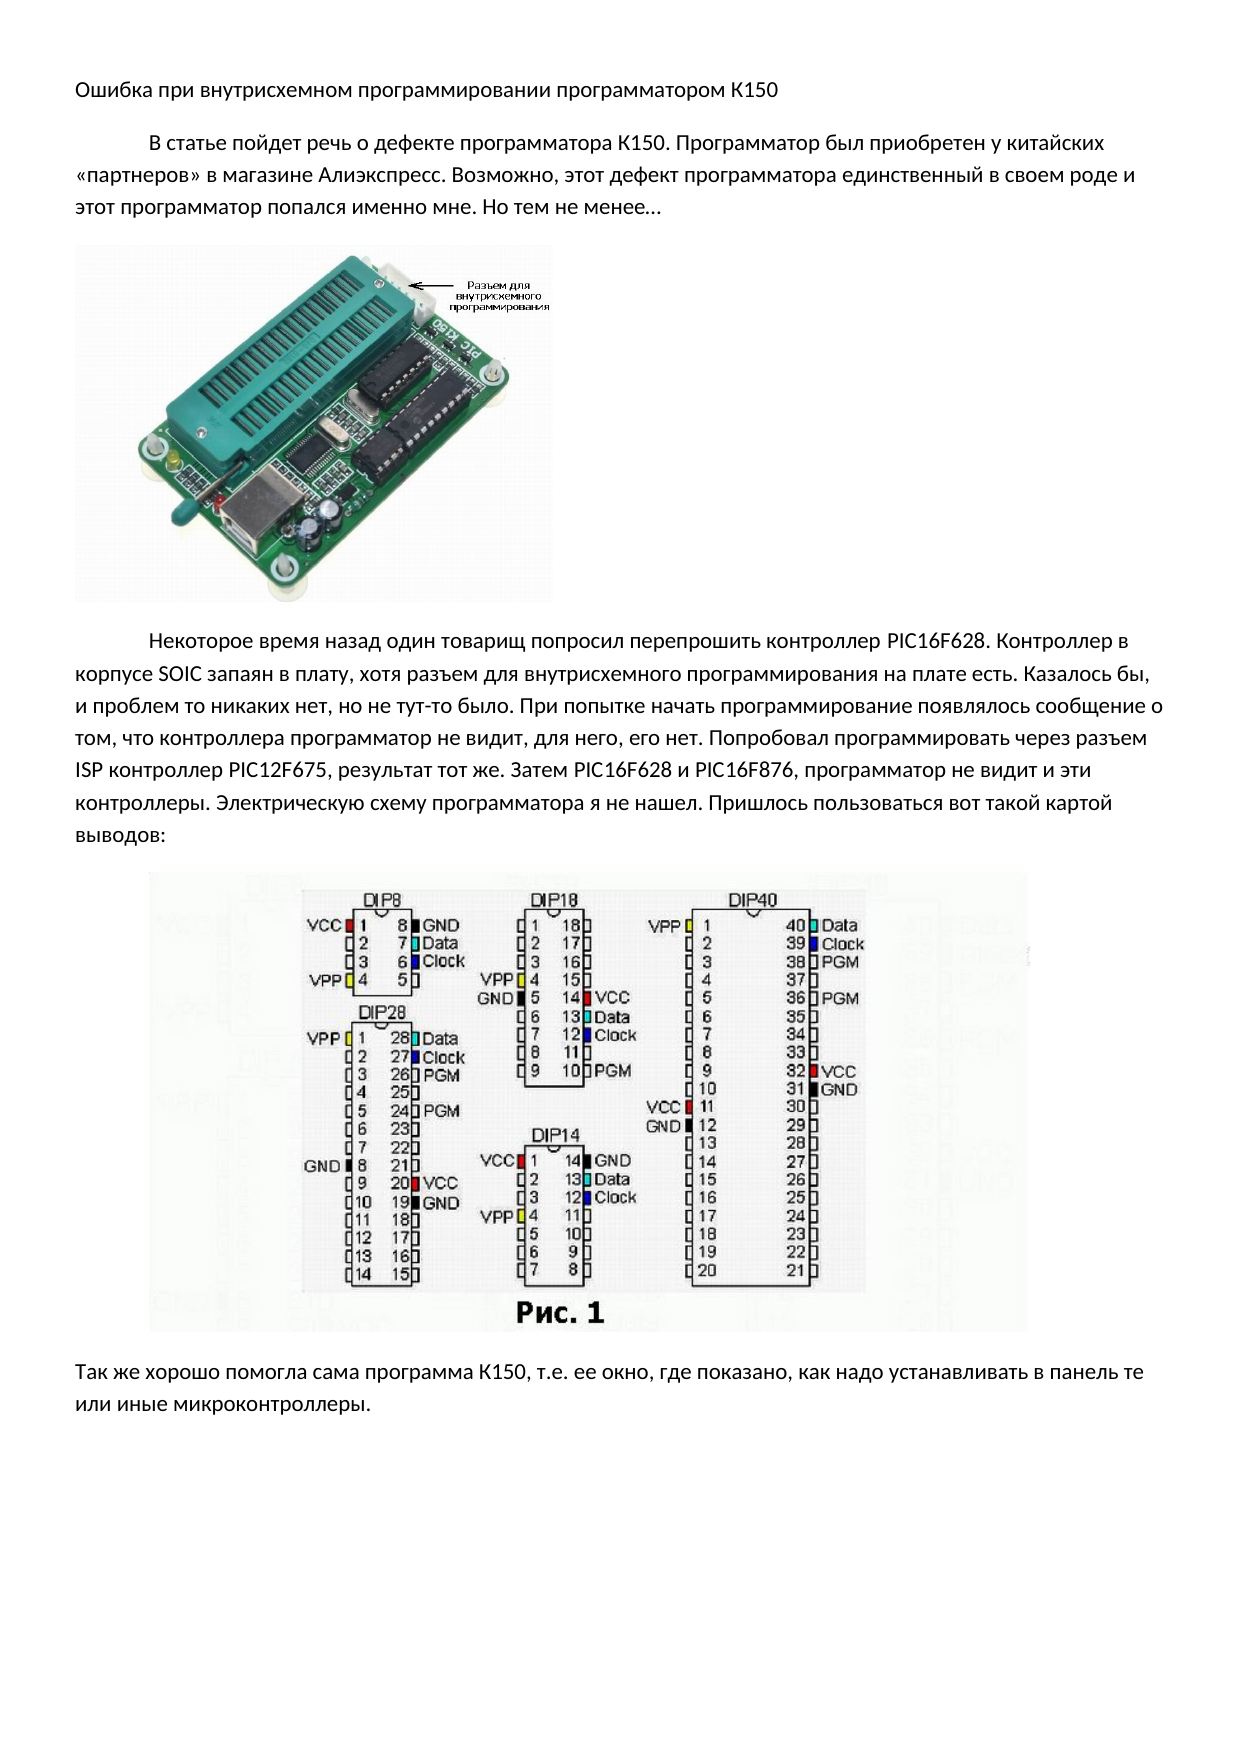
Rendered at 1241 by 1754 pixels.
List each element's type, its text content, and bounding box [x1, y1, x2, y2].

picture [148, 872, 1030, 1332]
picture [75, 245, 553, 602]
text В статье пойдет речь о дефекте программатора К150. Программатор был приобретен у китайских «партнеров» в магазине Алиэкспресс. Возможно, этот дефект программатора единственный в своем роде и этот программатор попался именно мне. Но тем не менее… [75, 128, 1165, 220]
text Ошибка при внутрисхемном программировании программатором К150 [75, 75, 1165, 103]
text Некоторое время назад один товарищ попросил перепрошить контроллер PIC16F628. Контроллер в корпусе SOIC запаян в плату, хотя разъем для внутрисхемного программирования на плате есть. Казалось бы, и проблем то никаких нет, но не тут-то было. При попытке начать программирование появлялось сообщение о том, что контроллера программатор не видит, для него, его нет. Попробовал программировать через разъем ISP контроллер PIC12F675, результат тот же. Затем PIC16F628 и PIC16F876, программатор не видит и эти контроллеры. Электрическую схему программатора я не нашел. Пришлось пользоваться вот такой картой выводов: [75, 627, 1165, 848]
text Так же хорошо помогла сама программа К150, т.е. ее окно, где показано, как надо устанавливать в панель те или иные микроконтроллеры. [75, 1357, 1165, 1417]
